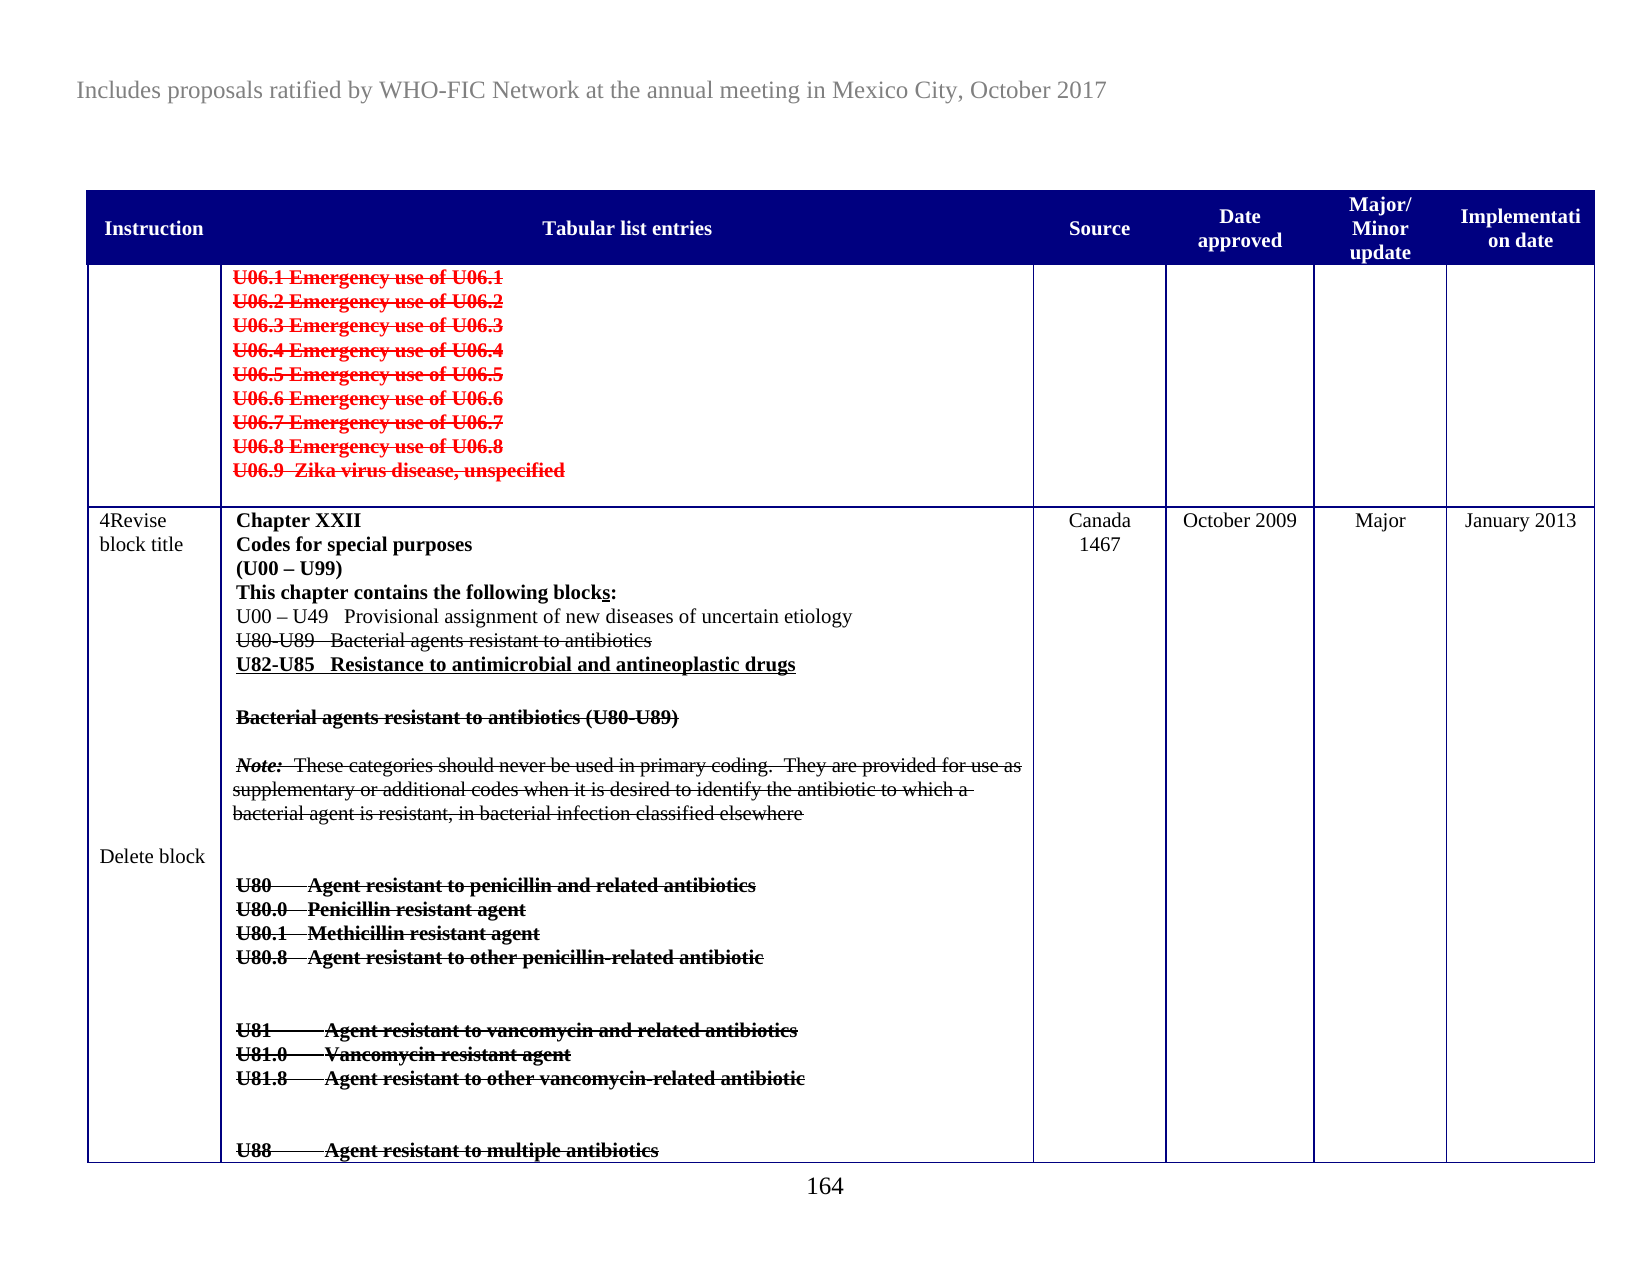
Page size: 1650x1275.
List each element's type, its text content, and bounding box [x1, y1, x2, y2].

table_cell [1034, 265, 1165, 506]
table_header Tabular list entries [222, 192, 1033, 264]
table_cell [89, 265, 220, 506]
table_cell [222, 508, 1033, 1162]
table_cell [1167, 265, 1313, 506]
table_header Major/ Minor update [1315, 192, 1446, 264]
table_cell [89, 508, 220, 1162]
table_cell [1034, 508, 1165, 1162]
table_header Source [1034, 192, 1165, 264]
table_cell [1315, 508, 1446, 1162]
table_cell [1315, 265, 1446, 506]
table_header Date approved [1167, 192, 1313, 264]
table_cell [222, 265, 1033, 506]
table_header Instruction [88, 192, 220, 264]
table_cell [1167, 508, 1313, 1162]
table_header Implementation date [1447, 192, 1594, 264]
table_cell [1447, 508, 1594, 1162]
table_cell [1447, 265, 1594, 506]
